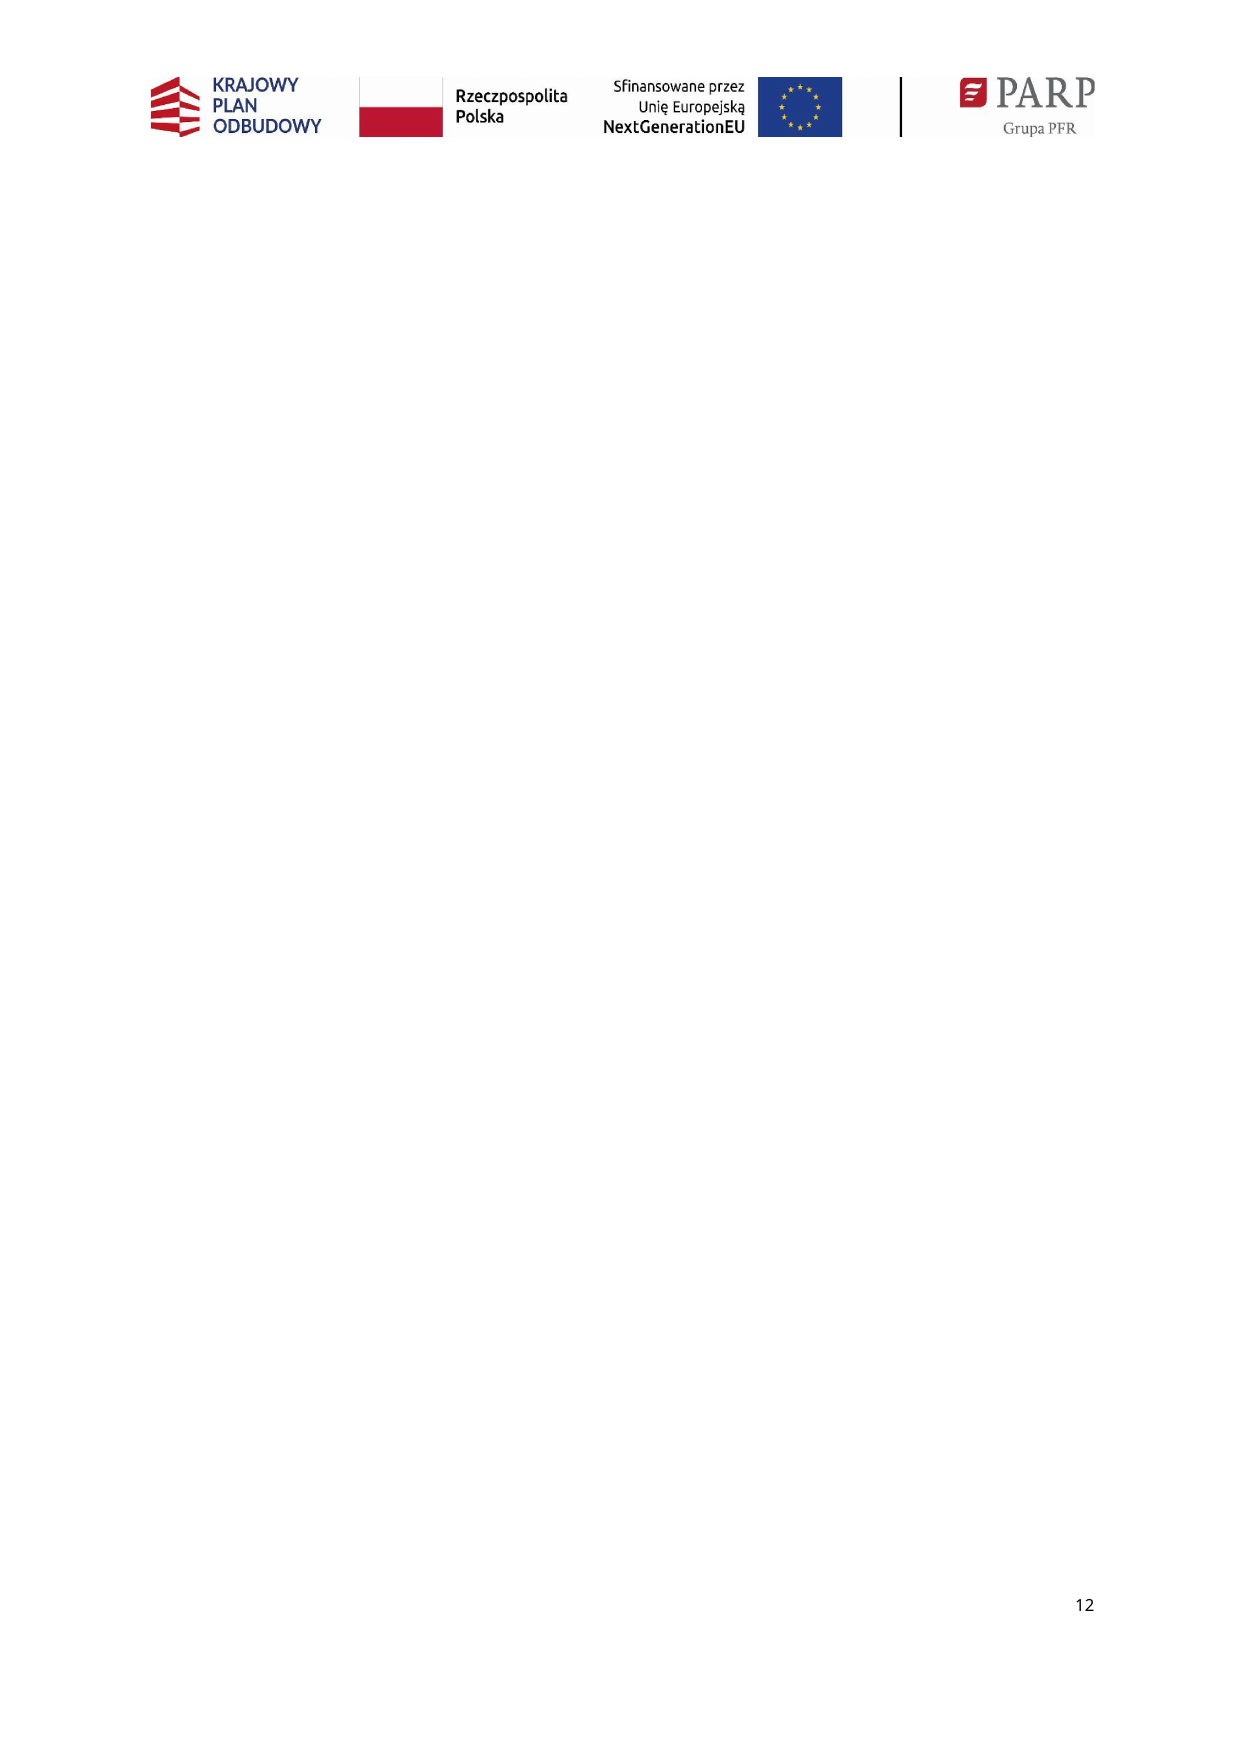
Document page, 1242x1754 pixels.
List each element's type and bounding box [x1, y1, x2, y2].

picture [150, 77, 1095, 137]
